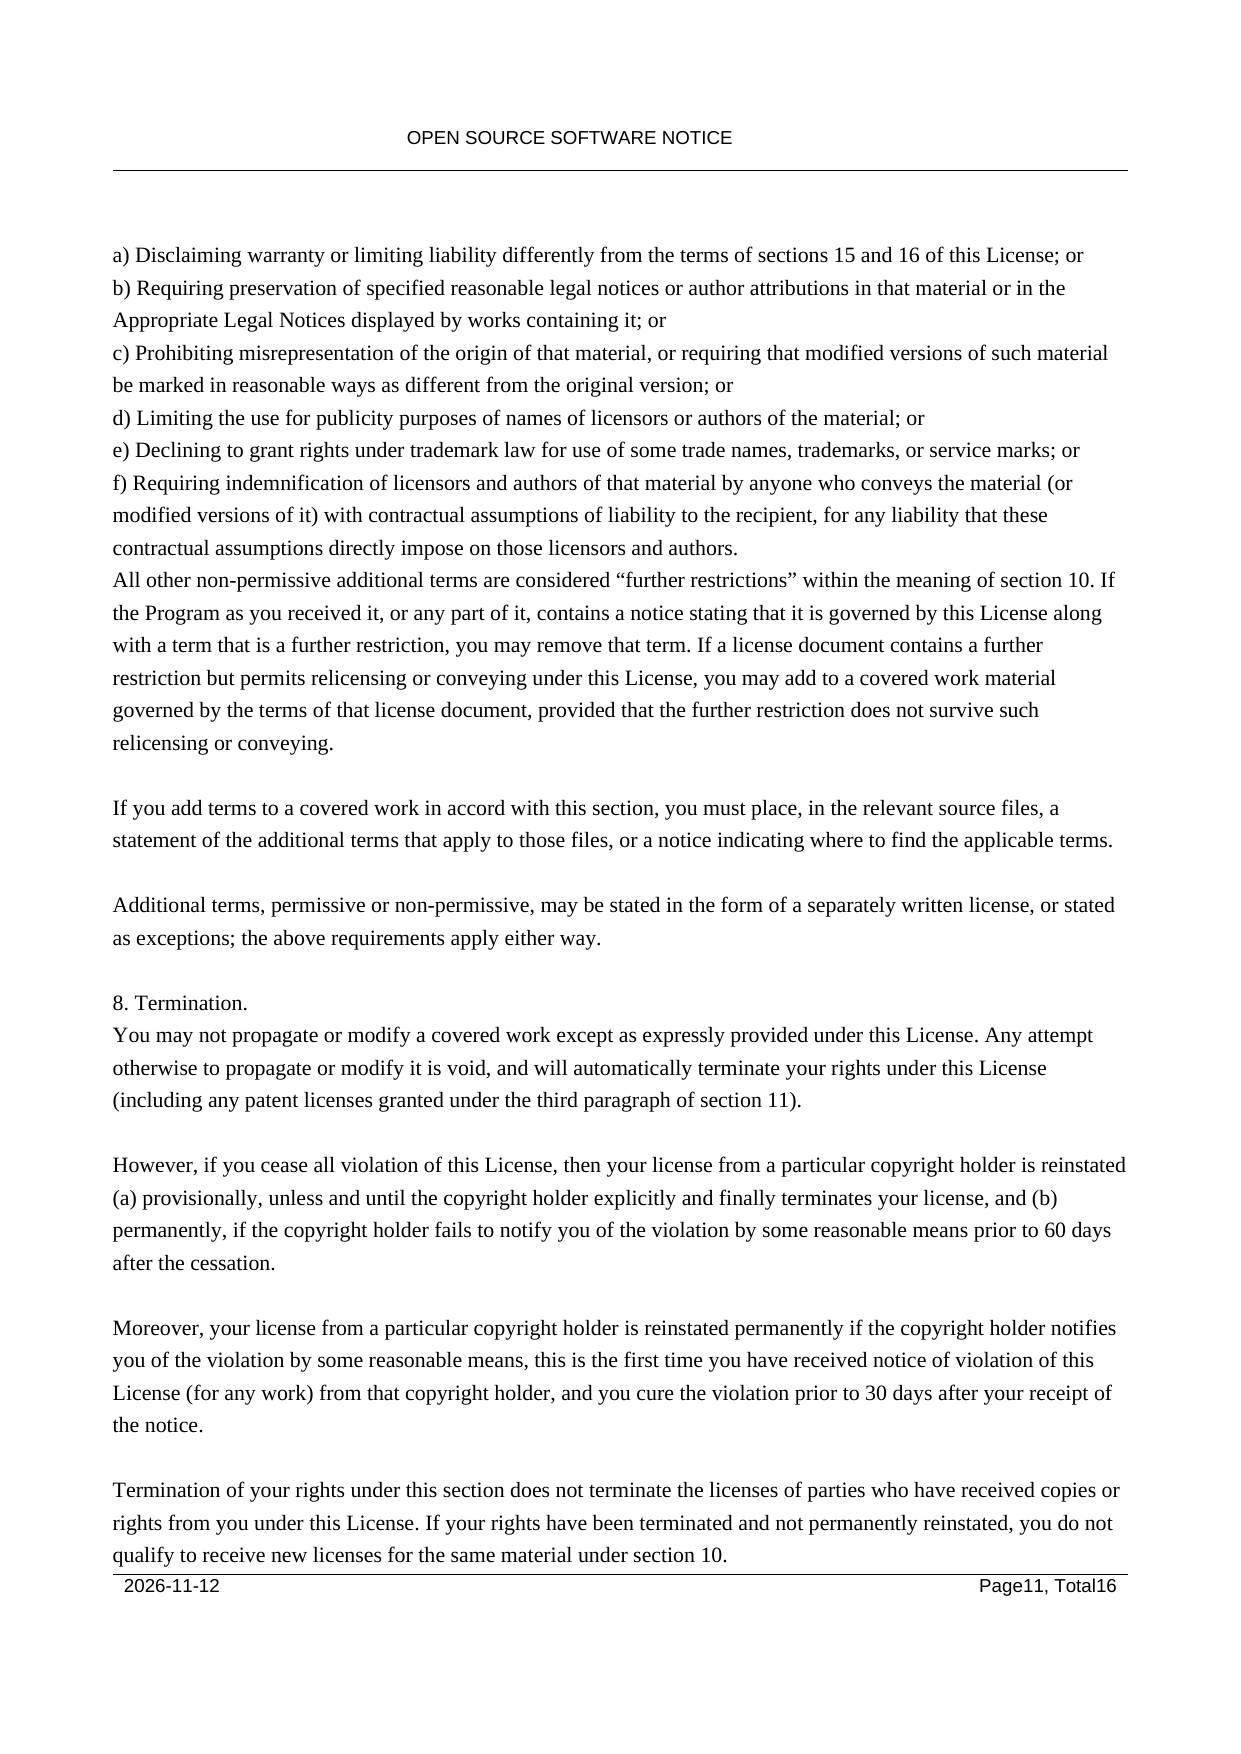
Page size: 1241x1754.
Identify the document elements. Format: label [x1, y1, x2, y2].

text [112, 206, 1128, 1571]
